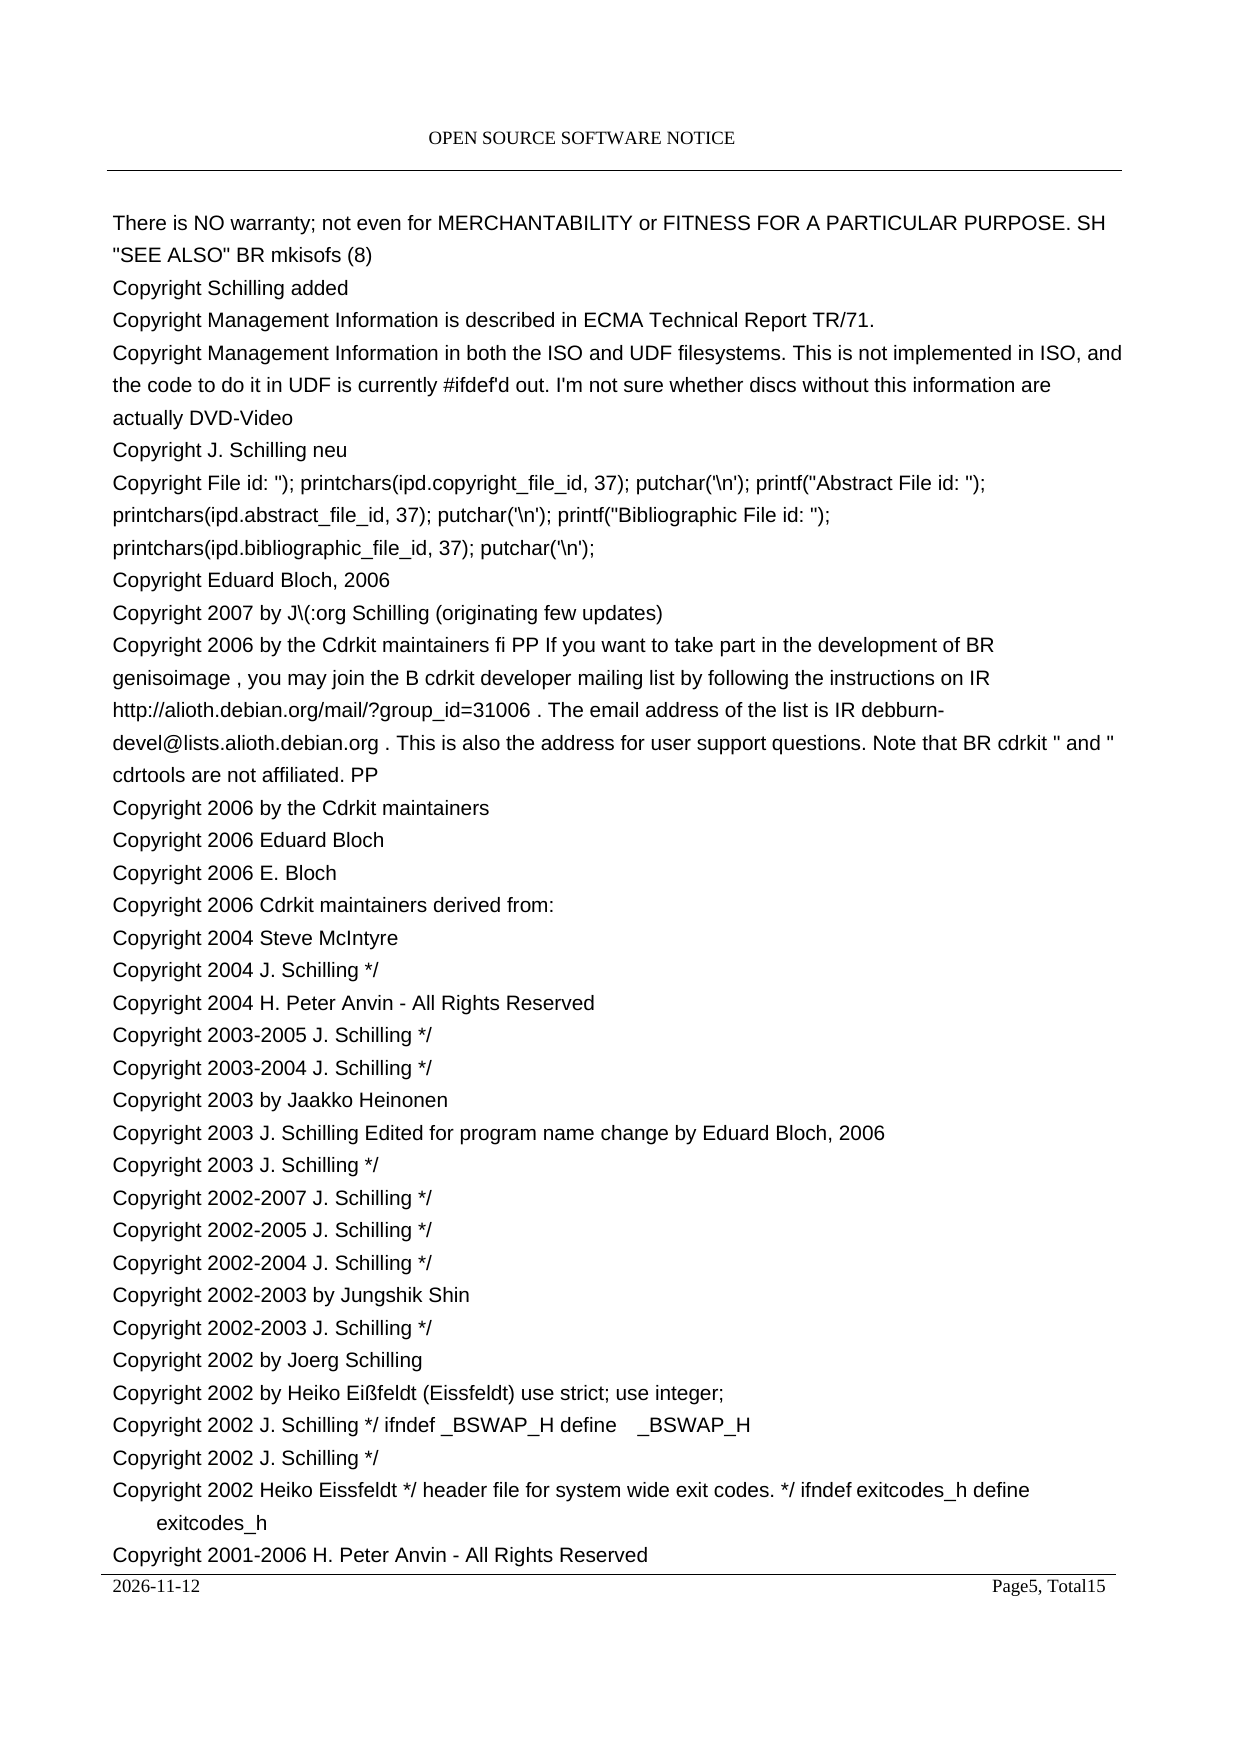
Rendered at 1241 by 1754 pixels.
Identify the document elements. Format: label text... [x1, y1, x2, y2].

text Copyright 2002 by Heiko Eißfeldt (Eissfeldt) use strict; use integer; [112, 1376, 1128, 1409]
text Copyright 2002 by Joerg Schilling [112, 1344, 1128, 1376]
text Copyright 2002 J. Schilling */ [112, 1441, 1128, 1474]
text Copyright 2006 Cdrkit maintainers derived from: [112, 889, 1128, 921]
text Copyright 2002-2004 J. Schilling */ [112, 1246, 1128, 1279]
text Copyright 2004 Steve McIntyre [112, 921, 1128, 954]
text Copyright 2003-2005 J. Schilling */ [112, 1019, 1128, 1051]
text Copyright 2002-2007 J. Schilling */ [112, 1181, 1128, 1214]
text Copyright Management Information in both the ISO and UDF filesystems. This is not implemented in ISO, and the code to do it in UDF is currently #ifdef'd out. I'm not sure whether discs without this information are actually DVD-Video [112, 336, 1128, 434]
text Copyright 2003 J. Schilling */ [112, 1149, 1128, 1181]
text Copyright File id: "); printchars(ipd.copyright_file_id, 37); putchar('\n'); printf("Abstract File id: "); printchars(ipd.abstract_file_id, 37); putchar('\n'); printf("Bibliographic File id: "); printchars(ipd.bibliographic_file_id, 37); putchar('\n'); [112, 466, 1128, 564]
text Copyright 2002-2005 J. Schilling */ [112, 1214, 1128, 1246]
text Copyright 2002-2003 J. Schilling */ [112, 1311, 1128, 1344]
text Copyright 2002-2003 by Jungshik Shin [112, 1279, 1128, 1311]
text Copyright 2007 by J\(:org Schilling (originating few updates) [112, 596, 1128, 629]
text Copyright 2006 Eduard Bloch [112, 824, 1128, 856]
text Copyright 2003 by Jaakko Heinonen [112, 1084, 1128, 1116]
text Copyright 2004 H. Peter Anvin - All Rights Reserved [112, 986, 1128, 1019]
text Copyright J. Schilling neu [112, 434, 1128, 466]
text Copyright Schilling added [112, 271, 1128, 304]
text Copyright 2006 by the Cdrkit maintainers [112, 791, 1128, 824]
text Copyright 2002 Heiko Eissfeldt */ header file for system wide exit codes. */ ifndef exitcodes_h define exitcodes_h [112, 1474, 1128, 1539]
text Copyright 2003-2004 J. Schilling */ [112, 1051, 1128, 1084]
text Copyright 2006 E. Bloch [112, 856, 1128, 889]
text Copyright 2004 J. Schilling */ [112, 954, 1128, 986]
text Copyright Management Information is described in ECMA Technical Report TR/71. [112, 304, 1128, 336]
text Copyright 2001-2006 H. Peter Anvin - All Rights Reserved [112, 1539, 1128, 1571]
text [112, 206, 1128, 271]
text Copyright Eduard Bloch, 2006 [112, 564, 1128, 596]
text Copyright 2003 J. Schilling Edited for program name change by Eduard Bloch, 2006 [112, 1116, 1128, 1149]
text Copyright 2002 J. Schilling */ ifndef _BSWAP_H define _BSWAP_H [112, 1409, 1128, 1441]
text Copyright 2006 by the Cdrkit maintainers fi PP If you want to take part in the development of BR genisoimage , you may join the B cdrkit developer mailing list by following the instructions on IR http://alioth.debian.org/mail/?group_id=31006 . The email address of the list is IR debburn-devel@lists.alioth.debian.org . This is also the address for user support questions. Note that BR cdrkit " and " cdrtools are not affiliated. PP [112, 629, 1128, 791]
